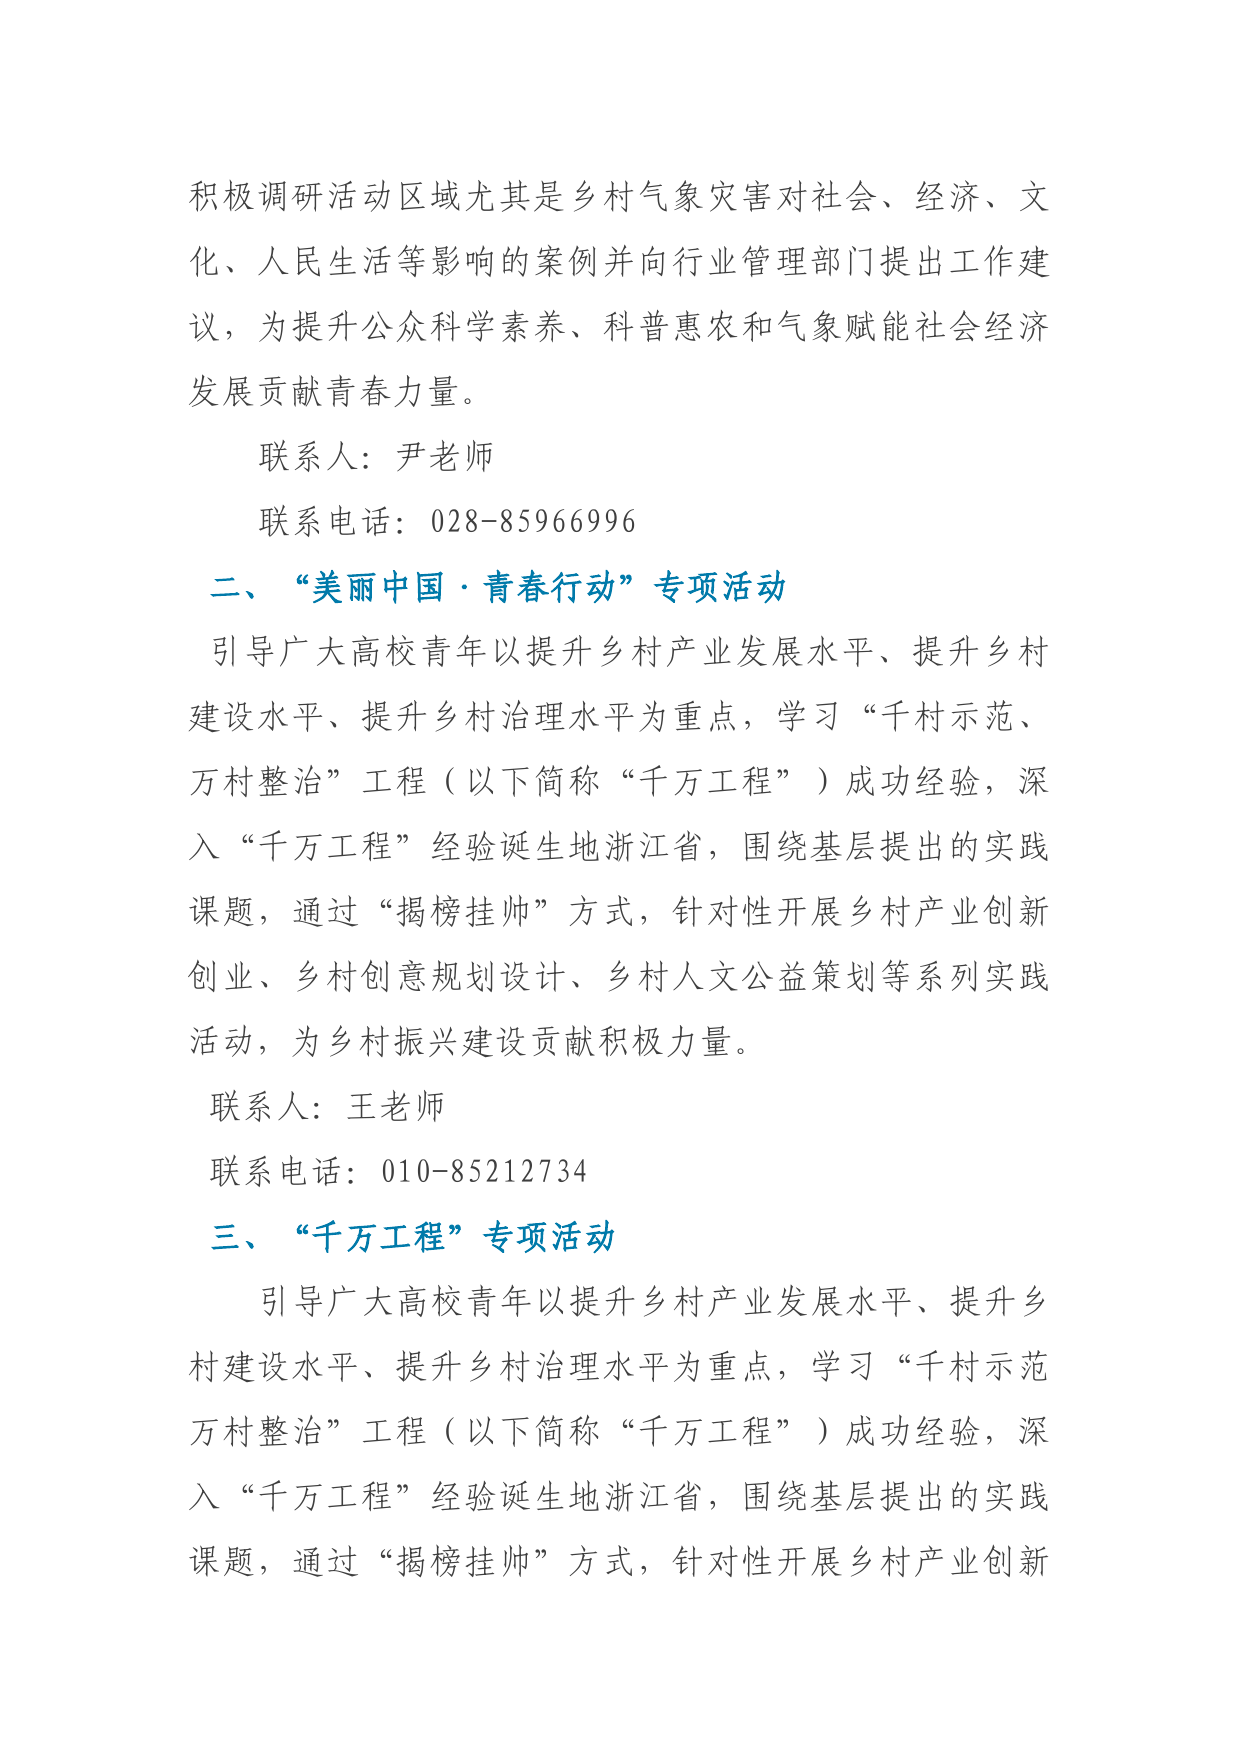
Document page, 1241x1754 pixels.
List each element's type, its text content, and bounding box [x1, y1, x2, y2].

text 联系电话：010-85212734 [187, 1137, 1053, 1202]
text 联系电话：028-85966996 [187, 487, 1053, 552]
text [187, 1267, 1053, 1592]
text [187, 162, 1053, 422]
text 联系人：尹老师 [187, 422, 1053, 487]
text 联系人：王老师 [187, 1072, 1053, 1137]
text 二、“美丽中国·青春行动”专项活动 [187, 552, 1053, 617]
text 三、“千万工程”专项活动 [187, 1202, 1053, 1267]
